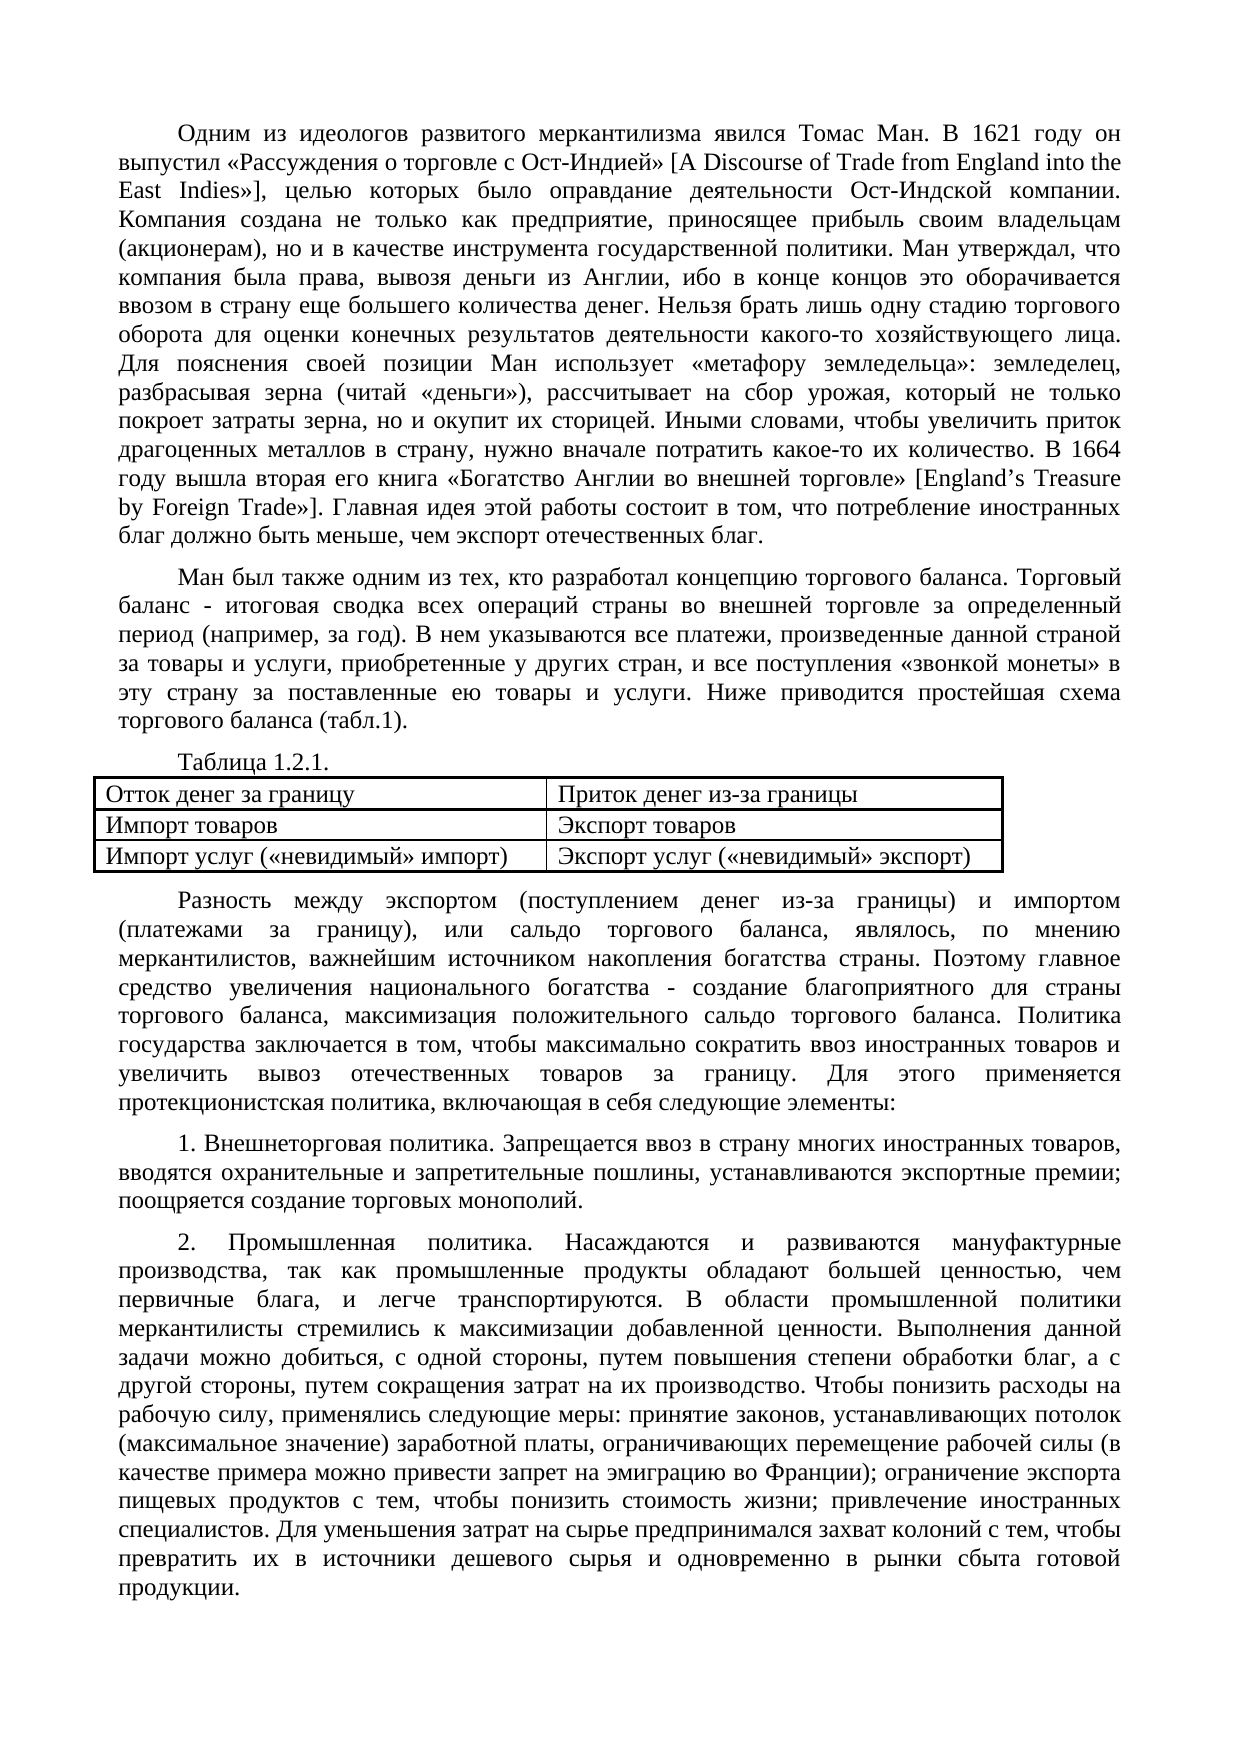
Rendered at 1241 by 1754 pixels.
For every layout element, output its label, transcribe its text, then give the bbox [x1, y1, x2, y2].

text Ман был также одним из тех, кто разработал концепцию торгового баланса. Торговый баланс - итоговая сводка всех операций страны во внешней торговле за определенный период (например, за год). В нем указываются все платежи, произведенные данной страной за товары и услуги, приобретенные у других стран, и все поступления «звонкой монеты» в эту страну за поставленные ею товары и услуги. Ниже приводится простейшая схема торгового баланса (табл.1). [118, 562, 1122, 734]
table_cell Экспорт товаров [547, 811, 1001, 839]
text 2. Промышленная политика. Насаждаются и развиваются мануфактурные производства, так как промышленные продукты обладают большей ценностью, чем первичные блага, и легче транспортируются. В области промышленной политики меркантилисты стремились к максимизации добавленной ценности. Выполнения данной задачи можно добиться, с одной стороны, путем повышения степени обработки благ, а с другой стороны, путем сокращения затрат на их производство. Чтобы понизить расходы на рабочую силу, применялись следующие меры: принятие законов, устанавливающих потолок (максимальное значение) заработной платы, ограничивающих перемещение рабочей силы (в качестве примера можно привести запрет на эмиграцию во Франции); ограничение экспорта пищевых продуктов с тем, чтобы понизить стоимость жизни; привлечение иностранных специалистов. Для уменьшения затрат на сырье предпринимался захват колоний с тем, чтобы превратить их в источники дешевого сырья и одновременно в рынки сбыта готовой продукции. [118, 1227, 1122, 1600]
text Разность между экспортом (поступлением денег из-за границы) и импортом (платежами за границу), или сальдо торгового баланса, являлось, по мнению меркантилистов, важнейшим источником накопления богатства страны. Поэтому главное средство увеличения национального богатства - создание благоприятного для страны торгового баланса, максимизация положительного сальдо торгового баланса. Политика государства заключается в том, чтобы максимально сократить ввоз иностранных товаров и увеличить вывоз отечественных товаров за границу. Для этого применяется протекционистская политика, включающая в себя следующие элементы: [118, 885, 1122, 1115]
table_header Приток денег из-за границы [547, 779, 1001, 807]
text Таблица 1.2.1. [118, 747, 1122, 776]
text 1. Внешнеторговая политика. Запрещается ввоз в страну многих иностранных товаров, вводятся охранительные и запретительные пошлины, устанавливаются экспортные премии; поощряется создание торговых монополий. [118, 1128, 1122, 1214]
text Одним из идеологов развитого меркантилизма явился Томас Ман. В 1621 году он выпустил «Рассуждения о торговле с Ост-Индией» [A Discourse of Trade from England into the East Indies»], целью которых было оправдание деятельности Ост-Индской компании. Компания создана не только как предприятие, приносящее прибыль своим владельцам (акционерам), но и в качестве инструмента государственной политики. Ман утверждал, что компания была права, вывозя деньги из Англии, ибо в конце концов это оборачивается ввозом в страну еще большего количества денег. Нельзя брать лишь одну стадию торгового оборота для оценки конечных результатов деятельности какого-то хозяйствующего лица. Для пояснения своей позиции Ман использует «метафору земледельца»: земледелец, разбрасывая зерна (читай «деньги»), рассчитывает на сбор урожая, который не только покроет затраты зерна, но и окупит их сторицей. Иными словами, чтобы увеличить приток драгоценных металлов в страну, нужно вначале потратить какое-то их количество. В 1664 году вышла вторая его книга «Богатство Англии во внешней торговле» [England’s Treasure by Foreign Trade»]. Главная идея этой работы состоит в том, что потребление иностранных благ должно быть меньше, чем экспорт отечественных благ. [118, 118, 1122, 549]
table_cell Импорт услуг («невидимый» импорт) [96, 841, 546, 870]
table_cell Экспорт услуг («невидимый» экспорт) [547, 841, 1001, 870]
table_header Отток денег за границу [96, 779, 546, 807]
table_cell Импорт товаров [96, 811, 546, 839]
